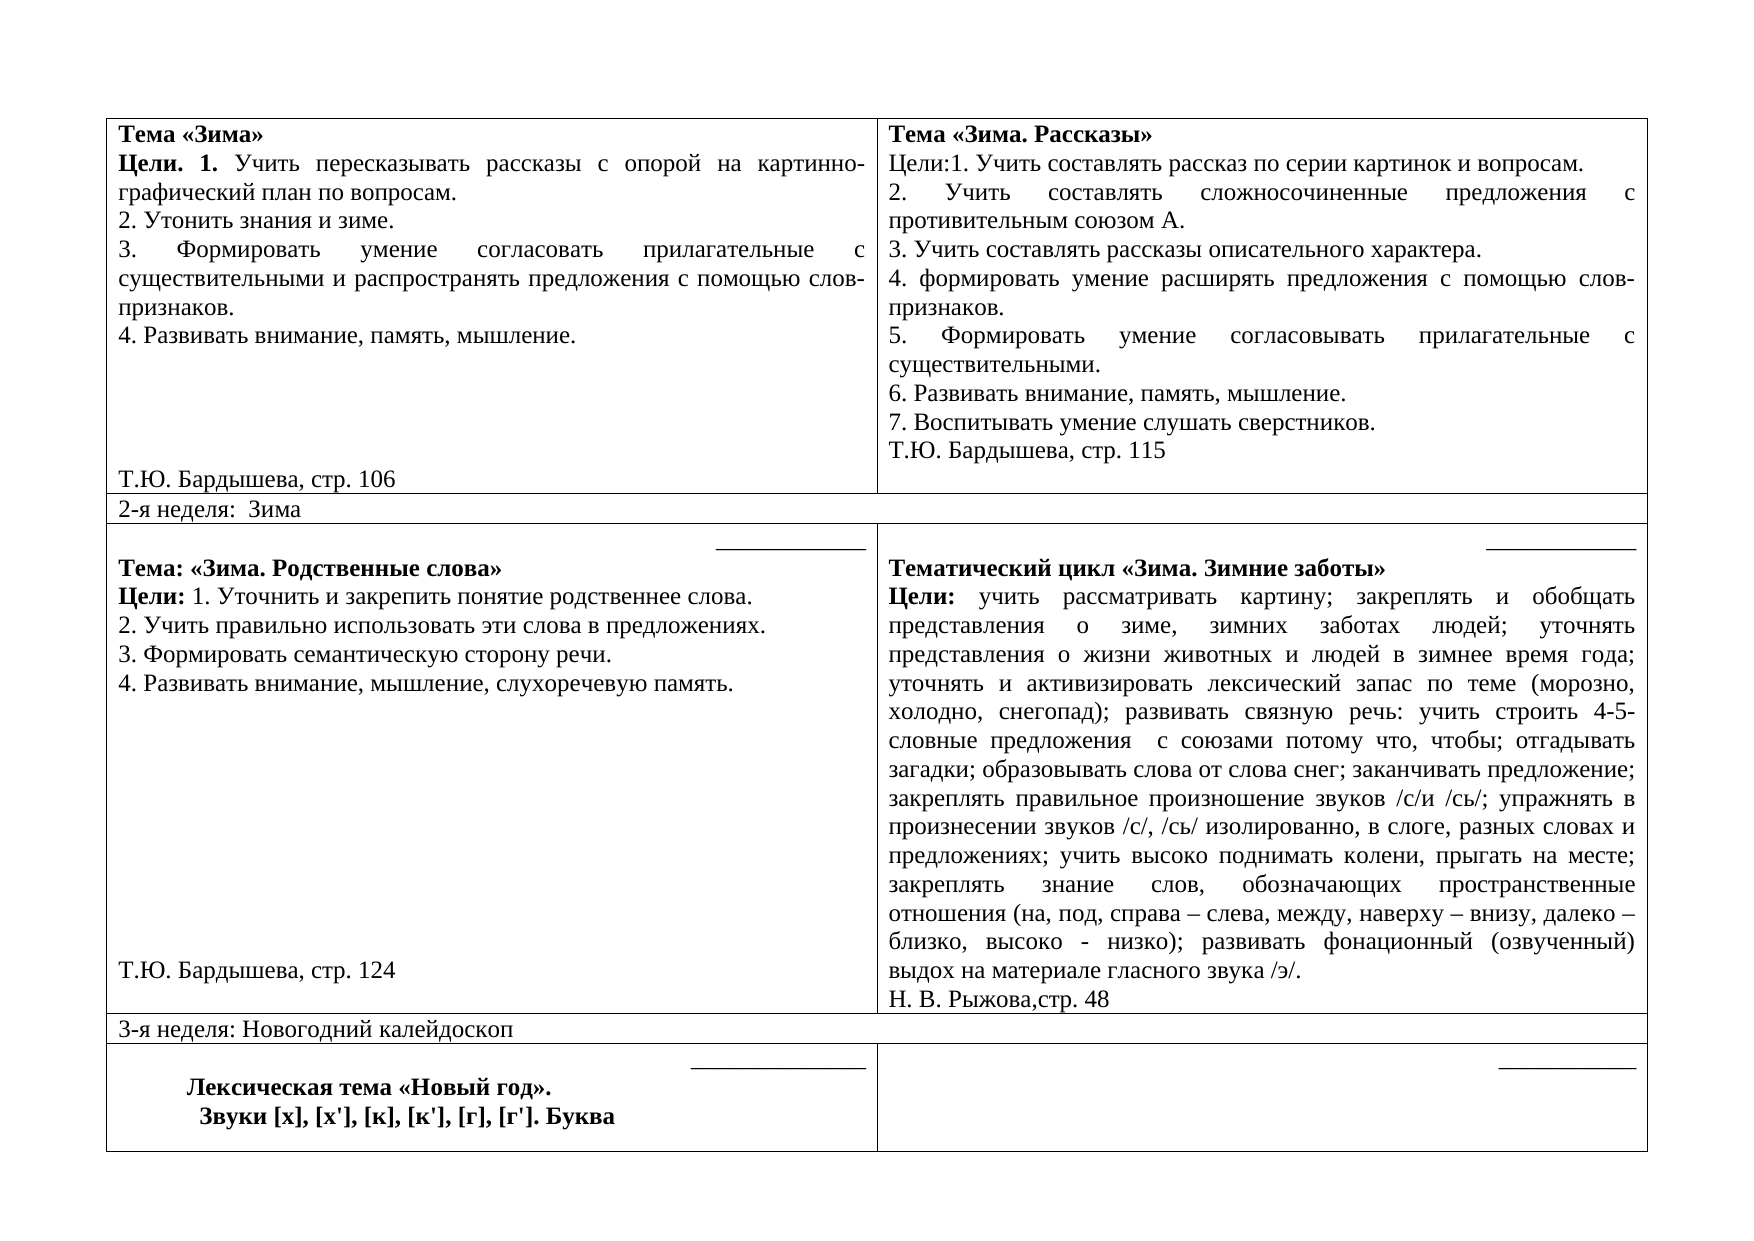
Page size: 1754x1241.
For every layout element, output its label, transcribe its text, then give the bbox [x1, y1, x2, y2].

table_cell 3-я неделя: Новогодний калейдоскоп [107, 1014, 1647, 1042]
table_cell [107, 1044, 877, 1151]
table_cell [878, 119, 1647, 493]
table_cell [878, 1044, 1647, 1151]
table_cell ____________ Тематический цикл «Зима. Зимние заботы» Цели: учить рассматривать картину; закреплять и обобщать представления о зиме, зимних заботах людей; уточнять представления о жизни животных и людей в зимнее время года; уточнять и активизировать лексический запас по теме (морозно, холодно, снегопад); развивать связную речь: учить строить 4-5-словные предложения с союзами потому что, чтобы; отгадывать загадки; образовывать слова от слова снег; заканчивать предложение; закреплять правильное произношение звуков /с/и /сь/; упражнять в произнесении звуков /с/, /сь/ изолированно, в слоге, разных словах и предложениях; учить высоко поднимать колени, прыгать на месте; закреплять знание слов, обозначающих пространственные отношения (на, под, справа – слева, между, наверху – внизу, далеко – близко, высоко - низко); развивать фонационный (озвученный) выдох на материале гласного звука /э/. Н. В. Рыжова,стр. 48 [878, 524, 1647, 1013]
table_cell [107, 119, 877, 493]
table_cell ____________ Тема: «Зима. Родственные слова» Цели: 1. Уточнить и закрепить понятие родственнее слова. 2. Учить правильно использовать эти слова в предложениях. 3. Формировать семантическую сторону речи. 4. Развивать внимание, мышление, слухоречевую память. Т.Ю. Бардышева, стр. 124 [107, 524, 877, 1013]
table_cell 2-я неделя: Зима [107, 494, 1647, 523]
